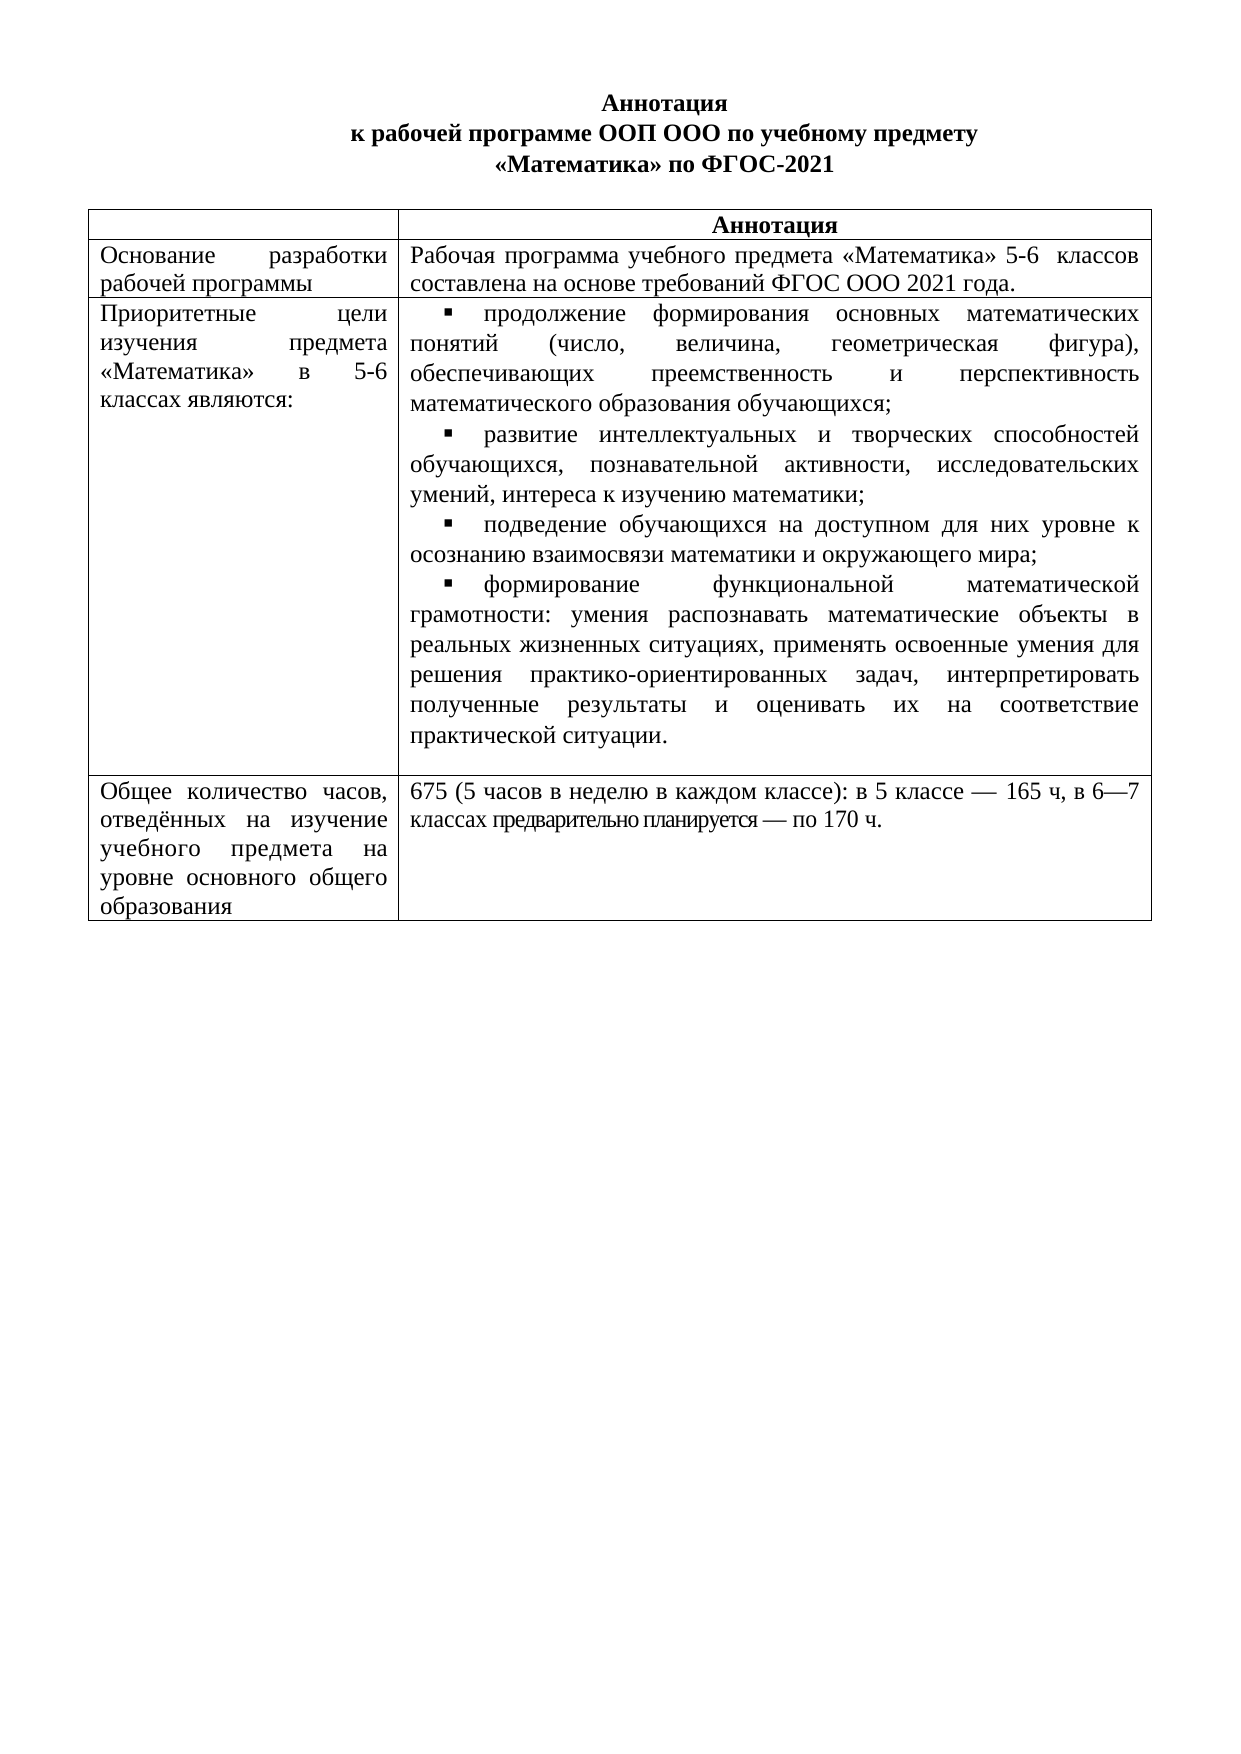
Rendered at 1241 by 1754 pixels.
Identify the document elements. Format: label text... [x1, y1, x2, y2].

table_cell Приоритетные цели изучения предмета «Математика» в 5-6 классах являются: [89, 298, 398, 775]
table_cell продолжение формирования основных математических понятий (число, величина, геометрическая фигура), обеспечивающих преемственность и перспективность математического образования обучающихся; развитие интеллектуальных и творческих способностей обучающихся, познавательной активности, исследовательских умений, интереса к изучению математики; подведение обучающихся на доступном для них уровне к осознанию взаимосвязи математики и окружающего мира; формирование функциональной математической грамотности: умения распознавать математические объекты в реальных жизненных ситуациях, применять освоенные умения для решения практико-ориентированных задач, интерпретировать полученные результаты и оценивать их на соответствие практической ситуации. [399, 298, 1151, 775]
table_cell Общее количество часов, отведённых на изучение учебного предмета на уровне основного общего образования [89, 776, 398, 919]
text к рабочей программе ООП ООО по учебному предмету [177, 118, 1152, 147]
text «Математика» по ФГОС-2021 [177, 149, 1152, 177]
table_header [89, 210, 398, 239]
table_cell Основание разработки рабочей программы [89, 240, 398, 297]
table_header Аннотация [399, 210, 1151, 239]
table_cell 675 (5 часов в неделю в каждом классе): в 5 классе — 165 ч, в 6—7 классах предварительно планируется — по 170 ч. [399, 776, 1151, 919]
text Аннотация [177, 88, 1152, 117]
table_cell Рабочая программа учебного предмета «Математика» 5-6 классов составлена на основе требований ФГОС ООО 2021 года. [399, 240, 1151, 297]
